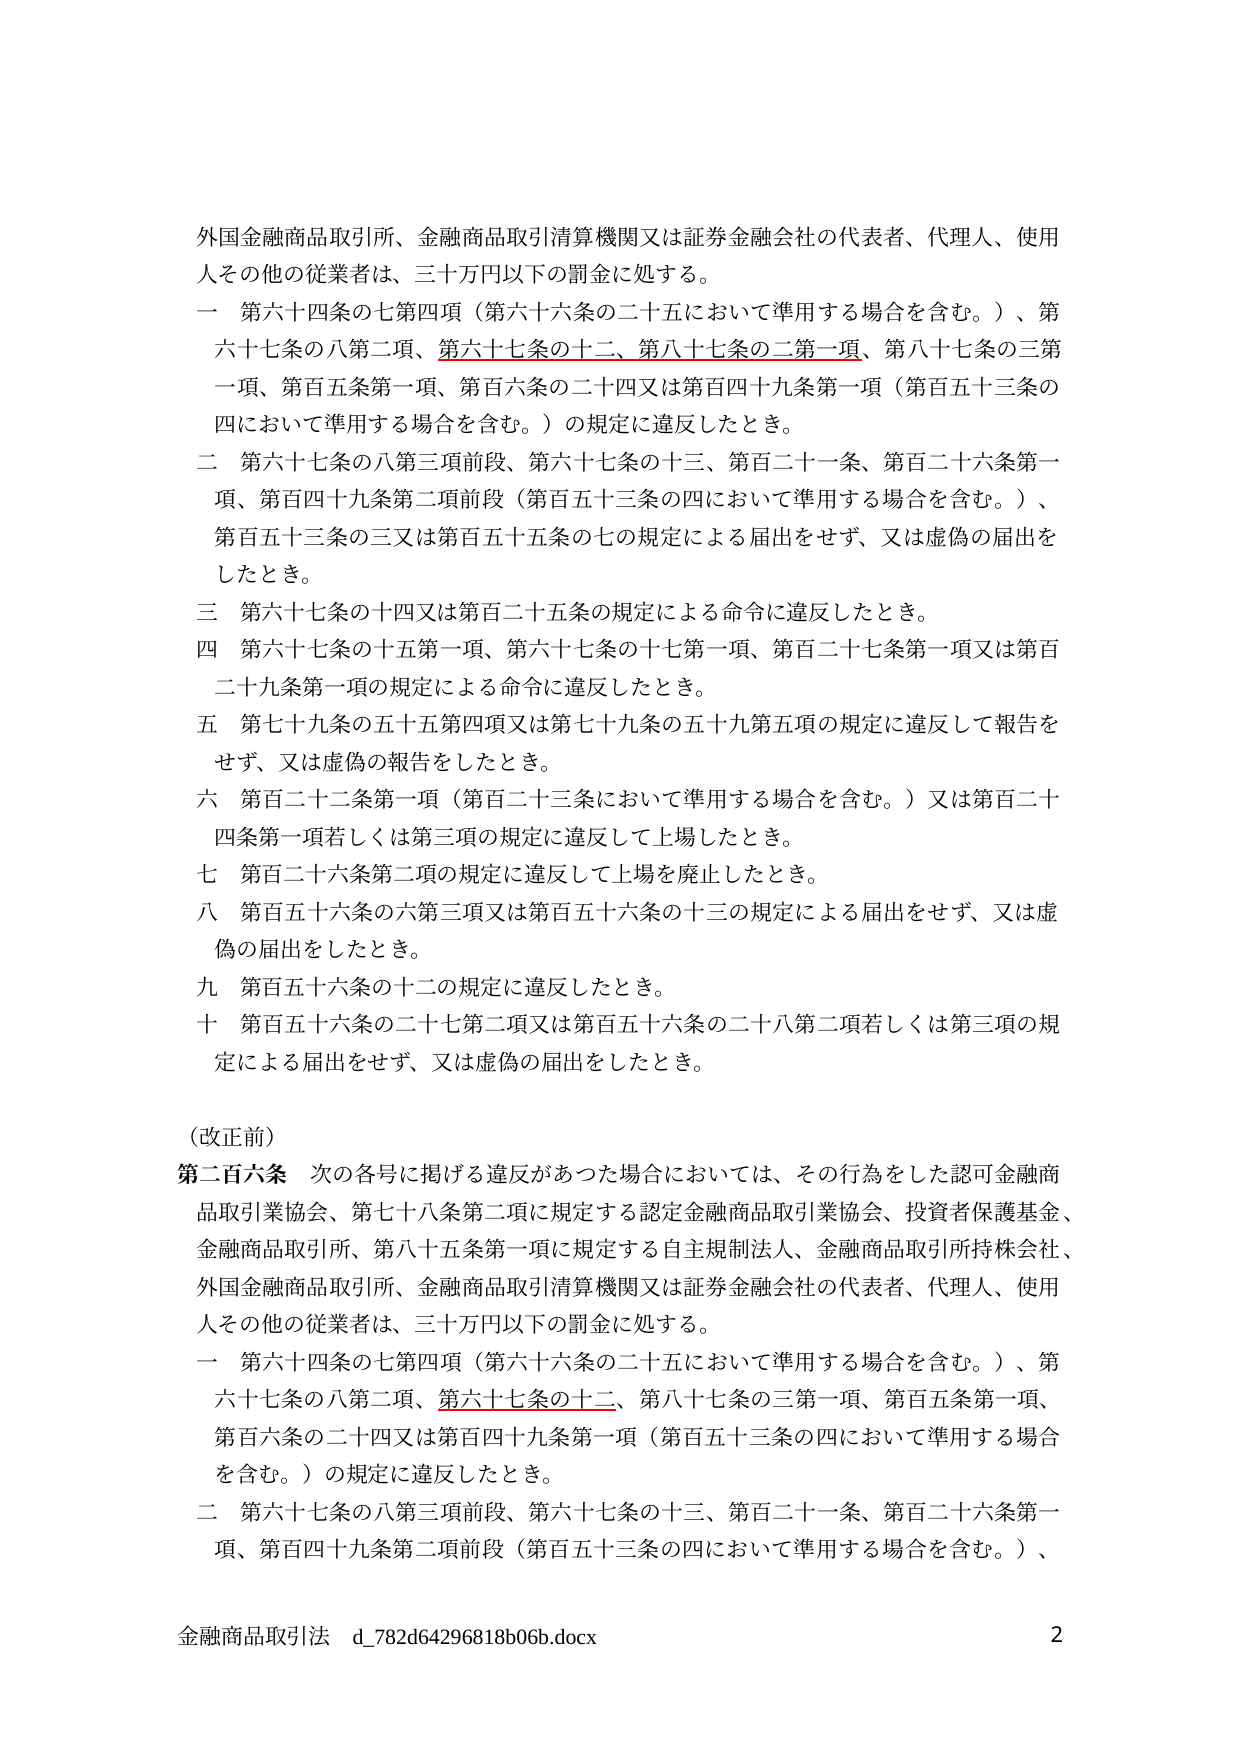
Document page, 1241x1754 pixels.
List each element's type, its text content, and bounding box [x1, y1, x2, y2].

text 七 第百二十六条第二項の規定に違反して上場を廃止したとき。 [196, 854, 1063, 892]
text 一 第六十四条の七第四項（第六十六条の二十五において準用する場合を含む。）、第六十七条の八第二項、第六十七条の十二、第八十七条の三第一項、第百五条第一項、第百六条の二十四又は第百四十九条第一項（第百五十三条の四において準用する場合を含む。）の規定に違反したとき。 [196, 1342, 1063, 1492]
text 十 第百五十六条の二十七第二項又は第百五十六条の二十八第二項若しくは第三項の規定による届出をせず、又は虚偽の届出をしたとき。 [196, 1004, 1063, 1079]
text 二 第六十七条の八第三項前段、第六十七条の十三、第百二十一条、第百二十六条第一項、第百四十九条第二項前段（第百五十三条の四において準用する場合を含む。）、第百五十三条の三又は第百五十五条の七の規定による届出をせず、又は虚偽の届出をしたとき。 [196, 442, 1063, 592]
text 四 第六十七条の十五第一項、第六十七条の十七第一項、第百二十七条第一項又は第百二十九条第一項の規定による命令に違反したとき。 [196, 629, 1063, 704]
text 九 第百五十六条の十二の規定に違反したとき。 [196, 967, 1063, 1004]
text 三 第六十七条の十四又は第百二十五条の規定による命令に違反したとき。 [196, 592, 1063, 629]
text （改正前） [177, 1117, 1063, 1154]
text 五 第七十九条の五十五第四項又は第七十九条の五十九第五項の規定に違反して報告をせず、又は虚偽の報告をしたとき。 [196, 704, 1063, 779]
text 一 第六十四条の七第四項（第六十六条の二十五において準用する場合を含む。）、第六十七条の八第二項、第六十七条の十二、第八十七条の二第一項、第八十七条の三第一項、第百五条第一項、第百六条の二十四又は第百四十九条第一項（第百五十三条の四において準用する場合を含む。）の規定に違反したとき。 [196, 292, 1063, 442]
text 八 第百五十六条の六第三項又は第百五十六条の十三の規定による届出をせず、又は虚偽の届出をしたとき。 [196, 892, 1063, 967]
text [196, 1492, 1063, 1567]
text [177, 217, 1063, 292]
text 六 第百二十二条第一項（第百二十三条において準用する場合を含む。）又は第百二十四条第一項若しくは第三項の規定に違反して上場したとき。 [196, 779, 1063, 854]
